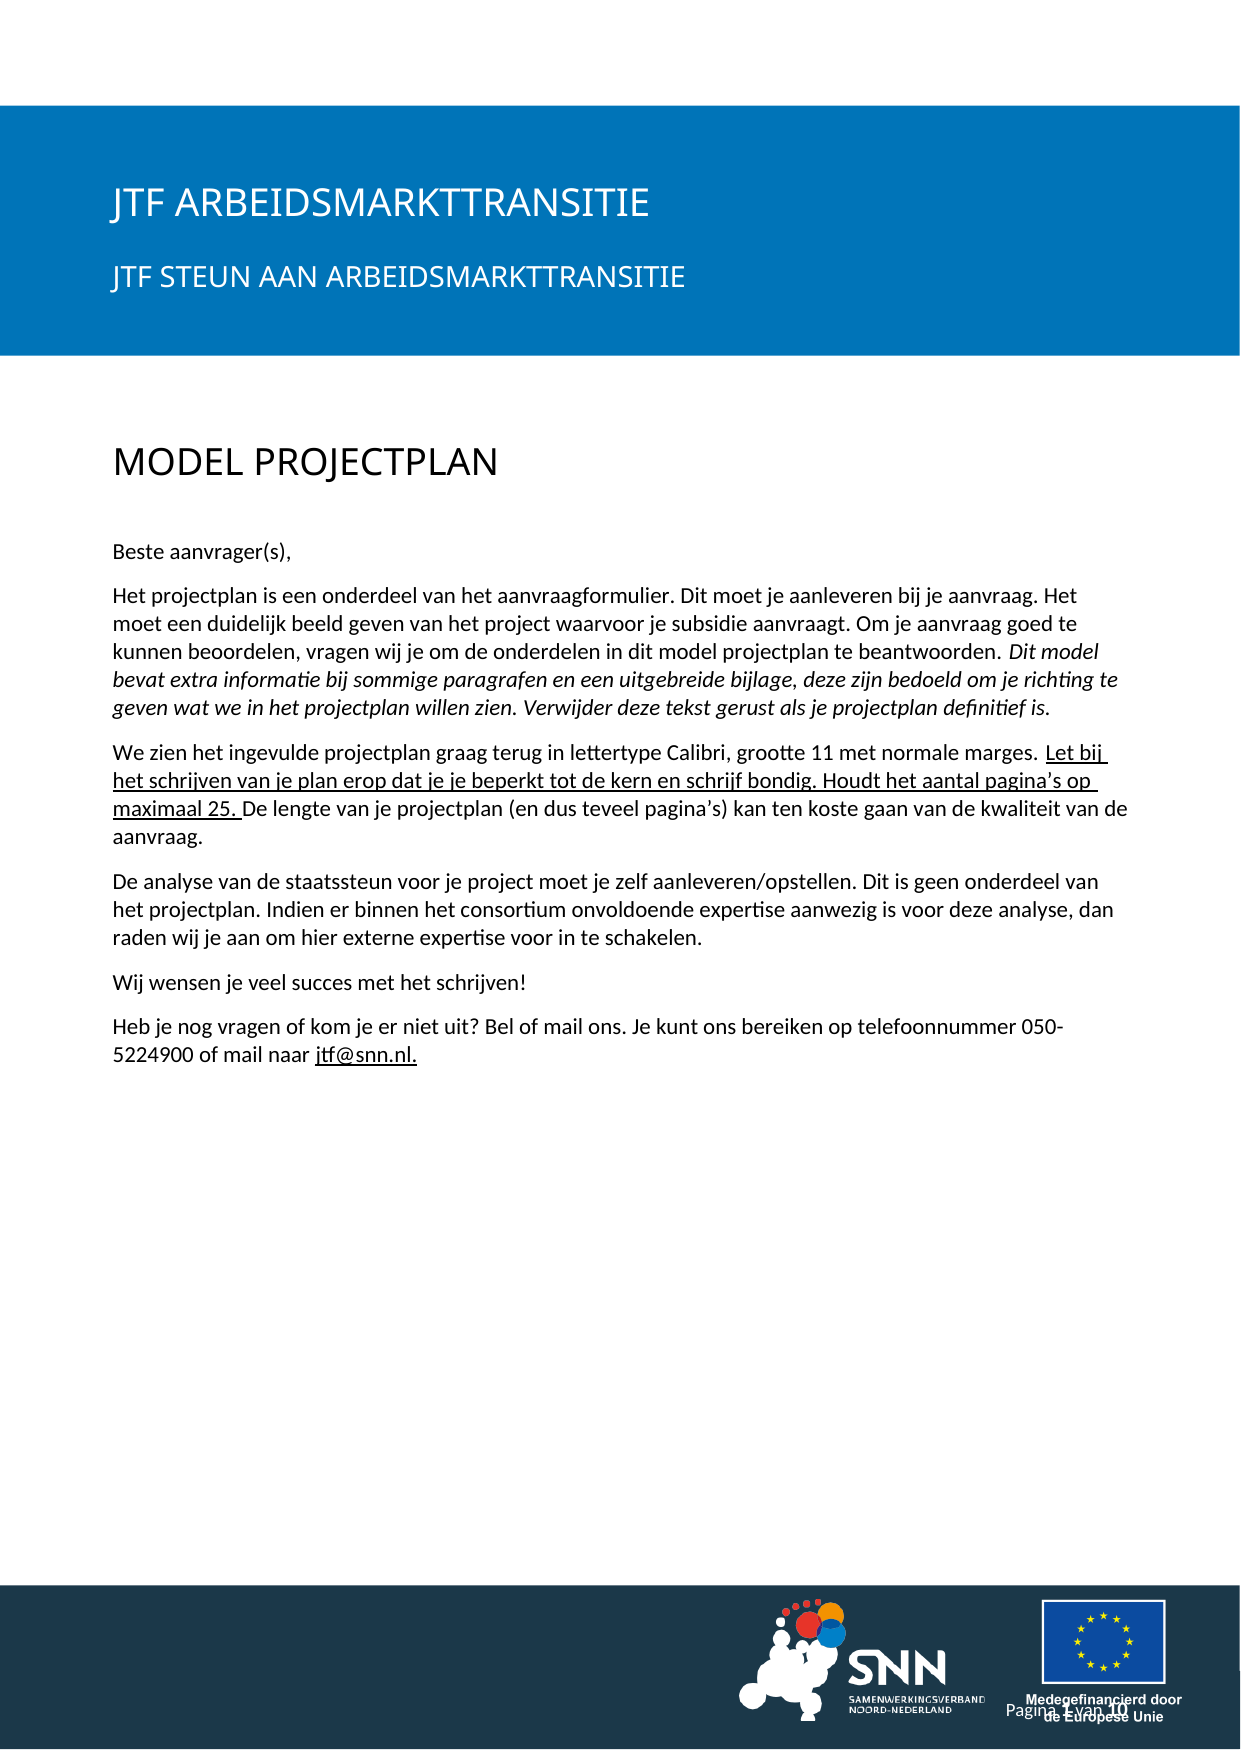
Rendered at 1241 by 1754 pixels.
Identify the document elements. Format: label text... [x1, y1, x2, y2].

text Wij wensen je veel succes met het schrijven! [112, 968, 1131, 996]
text Het projectplan is een onderdeel van het aanvraagformulier. Dit moet je aanleveren bij je aanvraag. Het moet een duidelijk beeld geven van het project waarvoor je subsidie aanvraagt. Om je aanvraag goed te kunnen beoordelen, vragen wij je om de onderdelen in dit model projectplan te beantwoorden. Dit model bevat extra informatie bij sommige paragrafen en een uitgebreide bijlage, deze zijn bedoeld om je richting te geven wat we in het projectplan willen zien. Verwijder deze tekst gerust als je projectplan definitief is. [112, 581, 1131, 722]
picture [1024, 1587, 1184, 1737]
subtitle JTF Steun aan arbeidsmarkttransitie [112, 257, 1131, 296]
text We zien het ingevulde projectplan graag terug in lettertype Calibri, grootte 11 met normale marges. Let bij het schrijven van je plan erop dat je je beperkt tot de kern en schrijf bondig. Houdt het aantal pagina’s op maximaal 25. De lengte van je projectplan (en dus teveel pagina’s) kan ten koste gaan van de kwaliteit van de aanvraag. [112, 738, 1131, 850]
picture [739, 1599, 985, 1721]
text De analyse van de staatssteun voor je project moet je zelf aanleveren/opstellen. Dit is geen onderdeel van het projectplan. Indien er binnen het consortium onvoldoende expertise aanwezig is voor deze analyse, dan raden wij je aan om hier externe expertise voor in te schakelen. [112, 867, 1131, 951]
text Beste aanvrager(s), [112, 537, 1131, 565]
text Heb je nog vragen of kom je er niet uit? Bel of mail ons. Je kunt ons bereiken op telefoonnummer 050-5224900 of mail naar jtf@snn.nl. [112, 1012, 1131, 1068]
subtitle JTF Arbeidsmarkttransitie [112, 175, 1131, 227]
subtitle MODEL PROJECTPLAN [112, 435, 1131, 486]
